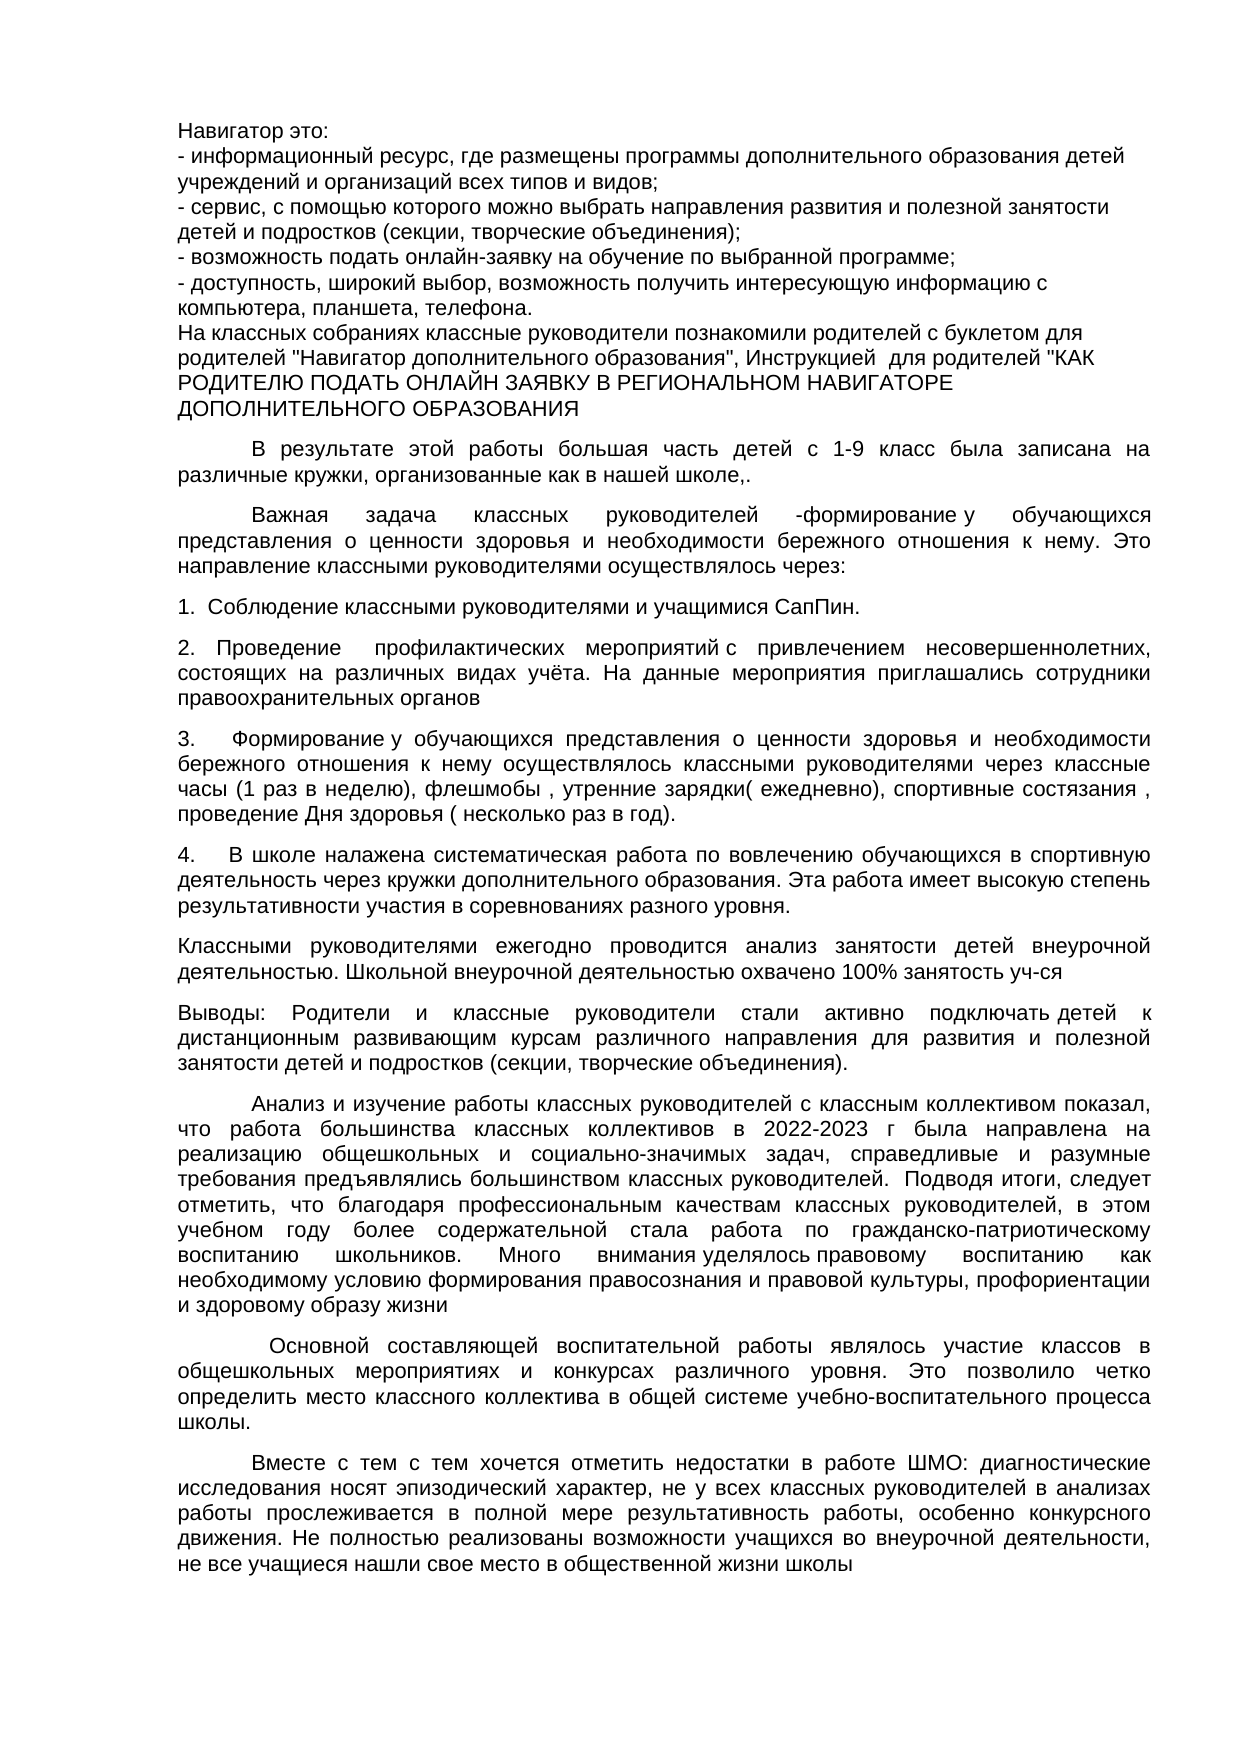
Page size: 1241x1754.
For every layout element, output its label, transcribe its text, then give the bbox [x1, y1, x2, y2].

text 1. Соблюдение классными руководителями и учащимися СапПин. [177, 593, 1152, 619]
text 4. В школе налажена систематическая работа по вовлечению обучающихся в спортивную деятельность через кружки дополнительного образования. Эта работа имеет высокую степень результативности участия в соревнованиях разного уровня. [177, 842, 1152, 918]
text Основной составляющей воспитательной работы являлось участие классов в общешкольных мероприятиях и конкурсах различного уровня. Это позволило четко определить место классного коллектива в общей системе учебно-воспитательного процесса школы. [177, 1333, 1152, 1434]
text Классными руководителями ежегодно проводится анализ занятости детей внеурочной деятельностью. Школьной внеурочной деятельностью охвачено 100% занятость уч-ся [177, 933, 1152, 984]
text Вместе с тем с тем хочется отметить недостатки в работе ШМО: диагностические исследования носят эпизодический характер, не у всех классных руководителей в анализах работы прослеживается в полной мере результативность работы, особенно конкурсного движения. Не полностью реализованы возможности учащихся во внеурочной деятельности, не все учащиеся нашли свое место в общественной жизни школы [177, 1449, 1152, 1576]
text Навигатор это: - информационный ресурс, где размещены программы дополнительного образования детей учреждений и организаций всех типов и видов; - сервис, с помощью которого можно выбрать направления развития и полезной занятости детей и подростков (секции, творческие объединения); - возможность подать онлайн-заявку на обучение по выбранной программе; - доступность, широкий выбор, возможность получить интересующую информацию с компьютера, планшета, телефона. На классных собраниях классные руководители познакомили родителей с буклетом для родителей "Навигатор дополнительного образования", Инструкцией для родителей "КАК РОДИТЕЛЮ ПОДАТЬ ОНЛАЙН ЗАЯВКУ В РЕГИОНАЛЬНОМ НАВИГАТОРЕ ДОПОЛНИТЕЛЬНОГО ОБРАЗОВАНИЯ [177, 118, 1152, 421]
text В результате этой работы большая часть детей с 1-9 класс была записана на различные кружки, организованные как в нашей школе,. [177, 436, 1152, 487]
text 2. Проведение профилактических мероприятий с привлечением несовершеннолетних, состоящих на различных видах учёта. На данные мероприятия приглашались сотрудники правоохранительных органов [177, 634, 1152, 710]
text 3. Формирование у обучающихся представления о ценности здоровья и необходимости бережного отношения к нему осуществлялось классными руководителями через классные часы (1 раз в неделю), флешмобы , утренние зарядки( ежедневно), спортивные состязания , проведение Дня здоровья ( несколько раз в год). [177, 726, 1152, 826]
text Анализ и изучение работы классных руководителей с классным коллективом показал, что работа большинства классных коллективов в 2022-2023 г была направлена на реализацию общешкольных и социально-значимых задач, справедливые и разумные требования предъявлялись большинством классных руководителей. Подводя итоги, следует отметить, что благодаря профессиональным качествам классных руководителей, в этом учебном году более содержательной стала работа по гражданско-патриотическому воспитанию школьников. Много внимания уделялось правовому воспитанию как необходимому условию формирования правосознания и правовой культуры, профориентации и здоровому образу жизни [177, 1091, 1152, 1317]
text Важная задача классных руководителей -формирование у обучающихся представления о ценности здоровья и необходимости бережного отношения к нему. Это направление классными руководителями осуществлялось через: [177, 502, 1152, 578]
text Выводы: Родители и классные руководители стали активно подключать детей к дистанционным развивающим курсам различного направления для развития и полезной занятости детей и подростков (секции, творческие объединения). [177, 999, 1152, 1075]
